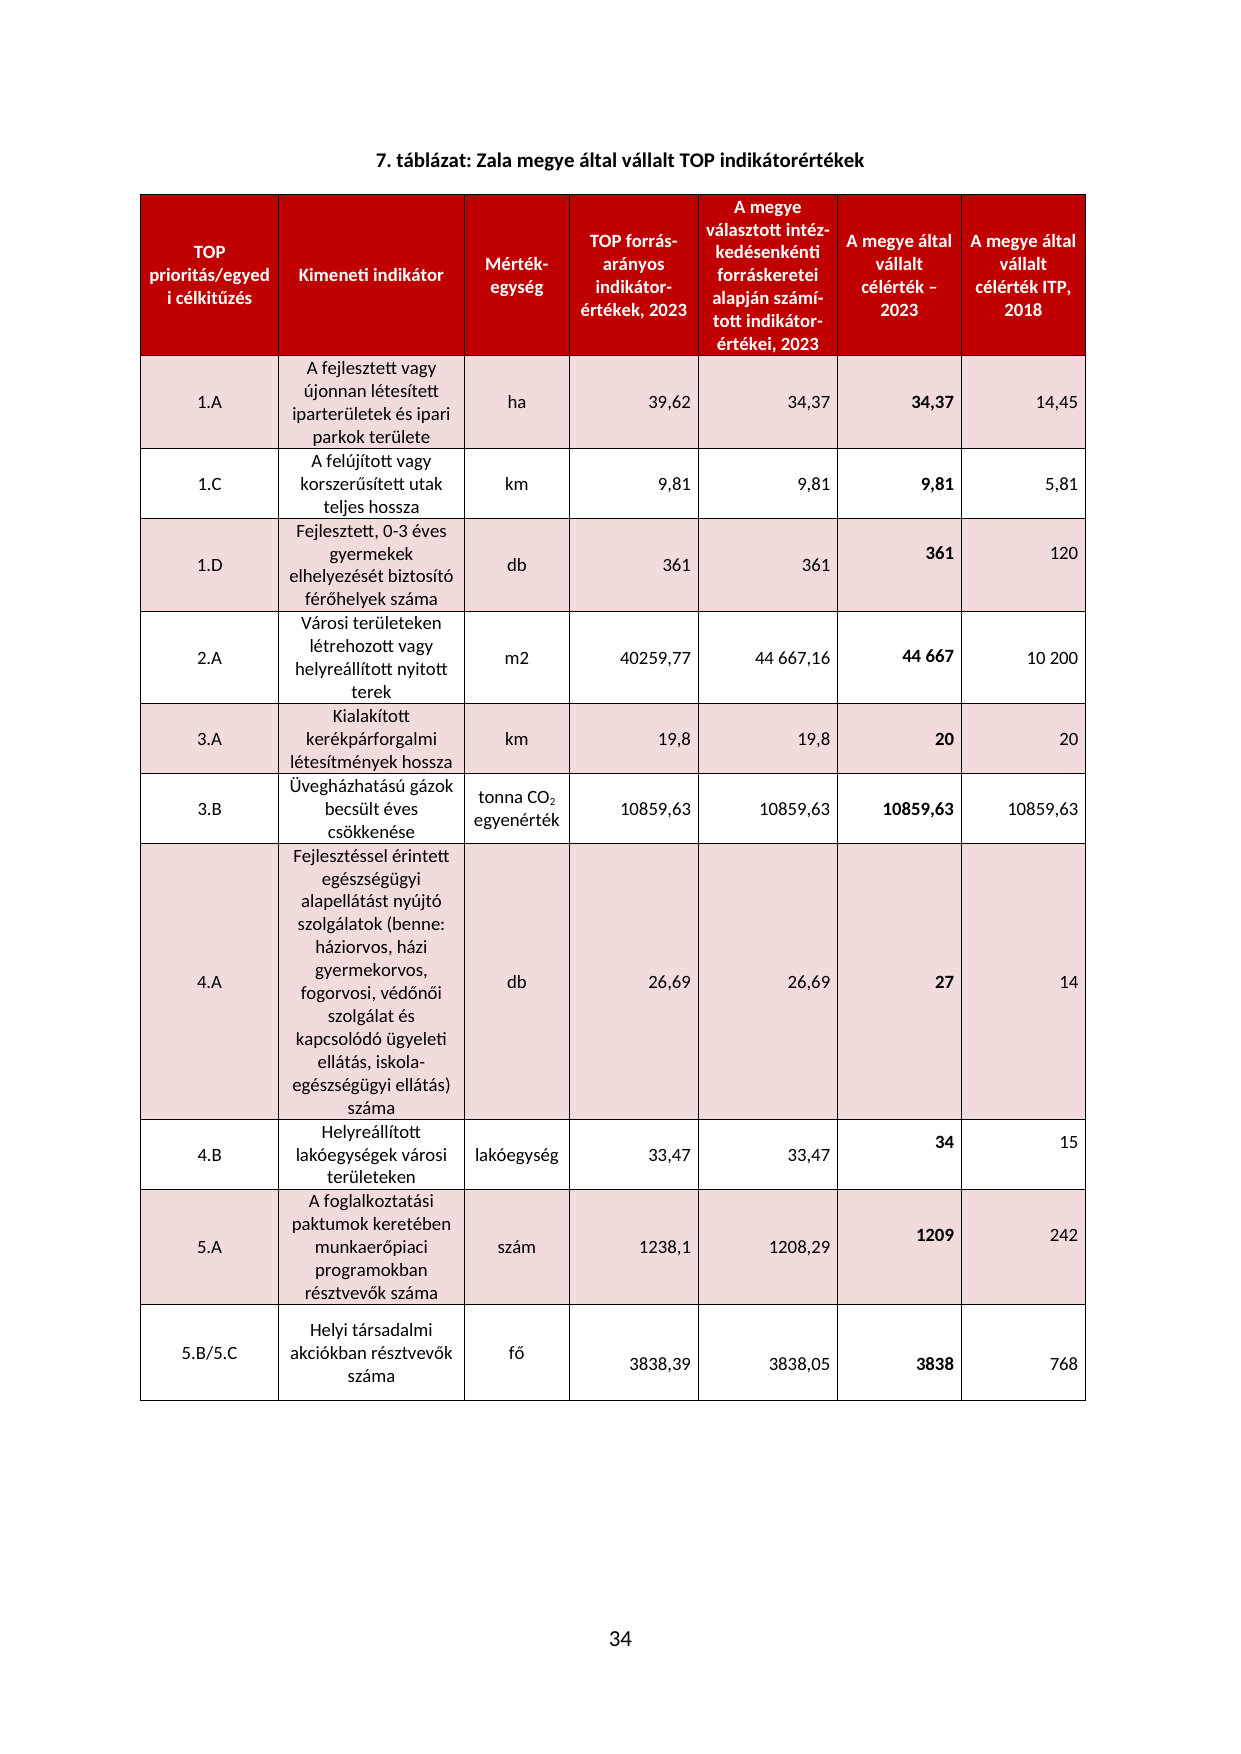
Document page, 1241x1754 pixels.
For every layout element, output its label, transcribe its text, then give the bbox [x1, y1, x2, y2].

table_cell 14,45 [962, 356, 1085, 448]
table_cell db [465, 519, 569, 611]
table_cell 33,47 [570, 1120, 698, 1189]
table_cell 361 [699, 519, 837, 611]
table_header Mértékegység [465, 195, 569, 355]
table_cell 10859,63 [838, 774, 961, 843]
table_cell 361 [838, 519, 961, 611]
table_cell 44 667 [838, 612, 961, 703]
table_cell 242 [962, 1190, 1085, 1304]
table_cell 40259,77 [570, 612, 698, 703]
table_cell 2.A [141, 612, 278, 703]
table_cell 26,69 [699, 844, 837, 1119]
table_cell 10859,63 [699, 774, 837, 843]
table_cell 5.B/5.C [141, 1305, 278, 1400]
table_cell Helyi társadalmi akciókban résztvevők száma [279, 1305, 464, 1400]
table_cell 9,81 [570, 449, 698, 518]
table_cell 3838,39 [570, 1305, 698, 1400]
table_cell 39,62 [570, 356, 698, 448]
table_cell 120 [962, 519, 1085, 611]
table_cell db [465, 844, 569, 1119]
table_cell 10859,63 [962, 774, 1085, 843]
text 7. táblázat: Zala megye által vállalt TOP indikátorértékek [148, 148, 1093, 173]
table_header Kimeneti indikátor [279, 195, 464, 355]
table_cell 15 [962, 1120, 1085, 1189]
table_cell 19,8 [699, 704, 837, 773]
table_cell 5,81 [962, 449, 1085, 518]
table_cell m2 [465, 612, 569, 703]
table_cell A foglalkoztatási paktumok keretében munkaerőpiaci programokban résztvevők száma [279, 1190, 464, 1304]
table_header TOP prioritás/egyedi célkitűzés [141, 195, 278, 355]
table_cell 5.A [141, 1190, 278, 1304]
table_cell Helyreállított lakóegységek városi területeken [279, 1120, 464, 1189]
table_cell tonna CO2 egyenérték [465, 774, 569, 843]
table_cell 3.B [141, 774, 278, 843]
table_header A megye által vállalt célérték ITP, 2018 [962, 195, 1085, 355]
table_cell 44 667,16 [699, 612, 837, 703]
table_cell 1.A [141, 356, 278, 448]
table_cell fő [465, 1305, 569, 1400]
table_cell 20 [838, 704, 961, 773]
table_cell km [465, 704, 569, 773]
table_cell 768 [962, 1305, 1085, 1400]
table_cell A felújított vagy korszerűsített utak teljes hossza [279, 449, 464, 518]
table_cell Fejlesztéssel érintett egészségügyi alapellátást nyújtó szolgálatok (benne: háziorvos, házi gyermekorvos, fogorvosi, védőnői szolgálat és kapcsolódó ügyeleti ellátás, iskola-egészségügyi ellátás) száma [279, 844, 464, 1119]
table_cell 27 [838, 844, 961, 1119]
table_cell 3838 [838, 1305, 961, 1400]
table_cell A fejlesztett vagy újonnan létesített iparterületek és ipari parkok területe [279, 356, 464, 448]
table_cell 3.A [141, 704, 278, 773]
table_cell Városi területeken létrehozott vagy helyreállított nyitott terek [279, 612, 464, 703]
table_cell 1.D [141, 519, 278, 611]
table_cell 33,47 [699, 1120, 837, 1189]
table_cell 361 [570, 519, 698, 611]
table_cell 1208,29 [699, 1190, 837, 1304]
table_cell km [465, 449, 569, 518]
table_cell 1238,1 [570, 1190, 698, 1304]
table_cell 20 [962, 704, 1085, 773]
table_cell 34,37 [699, 356, 837, 448]
table_cell 1209 [838, 1190, 961, 1304]
table_cell 19,8 [570, 704, 698, 773]
table_cell 34 [838, 1120, 961, 1189]
table_header A megye választott intézkedésenkénti forráskeretei alapján számított indikátorértékei, 2023 [699, 195, 837, 355]
table_cell 9,81 [699, 449, 837, 518]
table_cell 34,37 [838, 356, 961, 448]
table_cell 4.B [141, 1120, 278, 1189]
table_header TOP forrás-arányos indikátorértékek, 2023 [570, 195, 698, 355]
table_cell 10859,63 [570, 774, 698, 843]
table_cell Üvegházhatású gázok becsült éves csökkenése [279, 774, 464, 843]
table_cell 1.C [141, 449, 278, 518]
table_cell 9,81 [838, 449, 961, 518]
table_cell 26,69 [570, 844, 698, 1119]
table_cell szám [465, 1190, 569, 1304]
table_cell Kialakított kerékpárforgalmi létesítmények hossza [279, 704, 464, 773]
table_cell 14 [962, 844, 1085, 1119]
table_cell Fejlesztett, 0-3 éves gyermekek elhelyezését biztosító férőhelyek száma [279, 519, 464, 611]
table_header A megye által vállalt célérték – 2023 [838, 195, 961, 355]
table_cell 10 200 [962, 612, 1085, 703]
table_cell ha [465, 356, 569, 448]
table_cell 4.A [141, 844, 278, 1119]
table_cell 3838,05 [699, 1305, 837, 1400]
table_cell lakóegység [465, 1120, 569, 1189]
